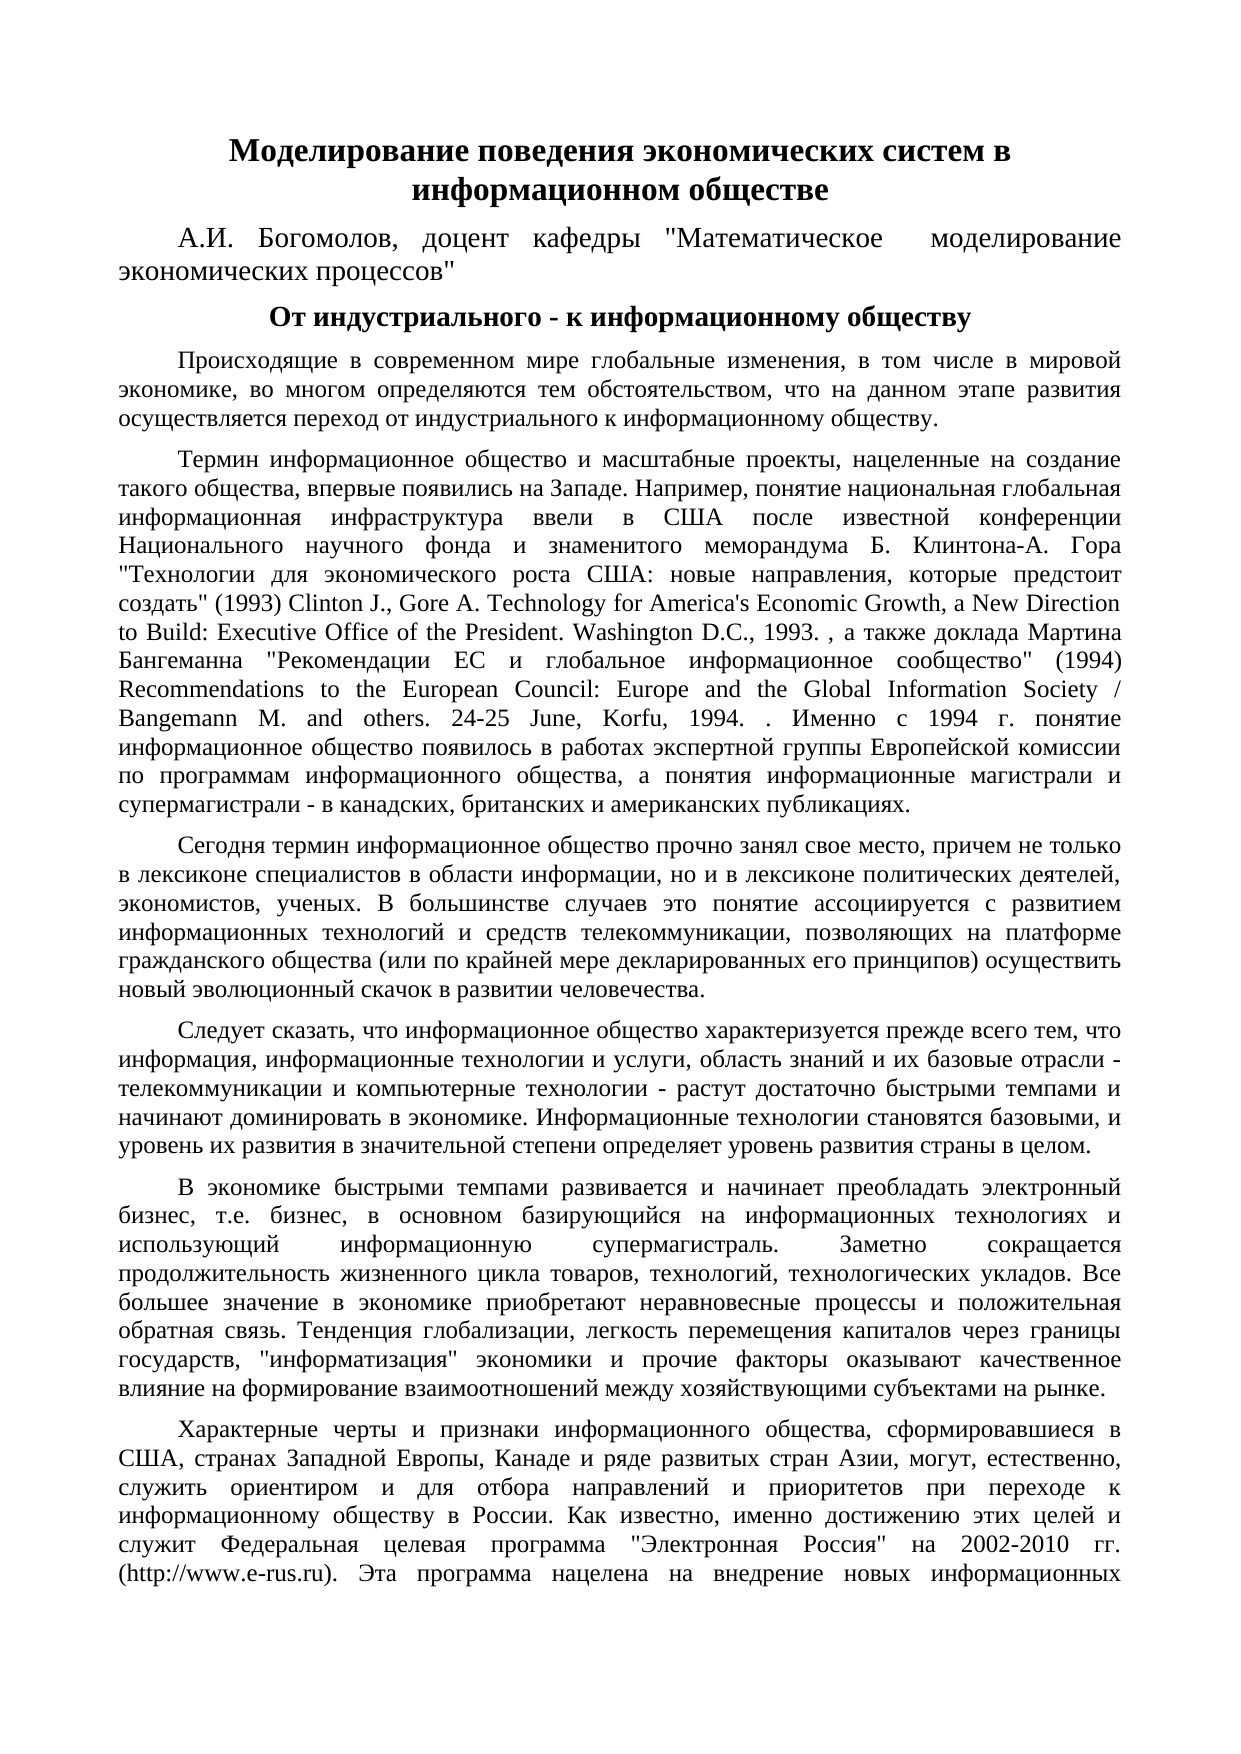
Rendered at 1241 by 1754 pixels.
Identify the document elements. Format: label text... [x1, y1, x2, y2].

text Происходящие в современном мире глобальные изменения, в том числе в мировой экономике, во многом определяются тем обстоятельством, что на данном этапе развития осуществляется переход от индустриального к информационному обществу. [118, 345, 1122, 432]
text Следует сказать, что информационное общество характеризуется прежде всего тем, что информация, информационные технологии и услуги, область знаний и их базовые отрасли - телекоммуникации и компьютерные технологии - растут достаточно быстрыми темпами и начинают доминировать в экономике. Информационные технологии становятся базовыми, и уровень их развития в значительной степени определяет уровень развития страны в целом. [118, 1015, 1122, 1159]
text Термин информационное общество и масштабные проекты, нацеленные на создание такого общества, впервые появились на Западе. Например, понятие национальная глобальная информационная инфраструктура ввели в США после известной конференции Национального научного фонда и знаменитого меморандума Б. Клинтона-А. Гора "Технологии для экономического роста США: новые направления, которые предстоит создать" (1993) Clinton J., Gore A. Technology for America's Economic Growth, a New Direction to Build: Executive Office of the President. Washington D.C., 1993. , а также доклада Мартина Бангеманна "Рекомендации ЕС и глобальное информационное сообщество" (1994) Recommendations to the European Council: Europe and the Global Information Society / Bangemann M. and others. 24-25 June, Korfu, 1994. . Именно с 1994 г. понятие информационное общество появилось в работах экспертной группы Европейской комиссии по программам информационного общества, а понятия информационные магистрали и супермагистрали - в канадских, британских и американских публикациях. [118, 444, 1122, 818]
text А.И. Богомолов, доцент кафедры "Математическое моделирование экономических процессов" [118, 220, 1122, 287]
text Сегодня термин информационное общество прочно занял свое место, причем не только в лексиконе специалистов в области информации, но и в лексиконе политических деятелей, экономистов, ученых. В большинстве случаев это понятие ассоциируется с развитием информационных технологий и средств телекоммуникации, позволяющих на платформе гражданского общества (или по крайней мере декларированных его принципов) осуществить новый эволюционный скачок в развитии человечества. [118, 830, 1122, 1003]
text Моделирование поведения экономических систем в информационном обществе [118, 131, 1122, 207]
text От индустриального - к информационному обществу [118, 299, 1122, 333]
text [118, 1414, 1122, 1587]
text В экономике быстрыми темпами развивается и начинает преобладать электронный бизнес, т.е. бизнес, в основном базирующийся на информационных технологиях и использующий информационную супермагистраль. Заметно сокращается продолжительность жизненного цикла товаров, технологий, технологических укладов. Все большее значение в экономике приобретают неравновесные процессы и положительная обратная связь. Тенденция глобализации, легкость перемещения капиталов через границы государств, "информатизация" экономики и прочие факторы оказывают качественное влияние на формирование взаимоотношений между хозяйствующими субъектами на рынке. [118, 1172, 1122, 1402]
